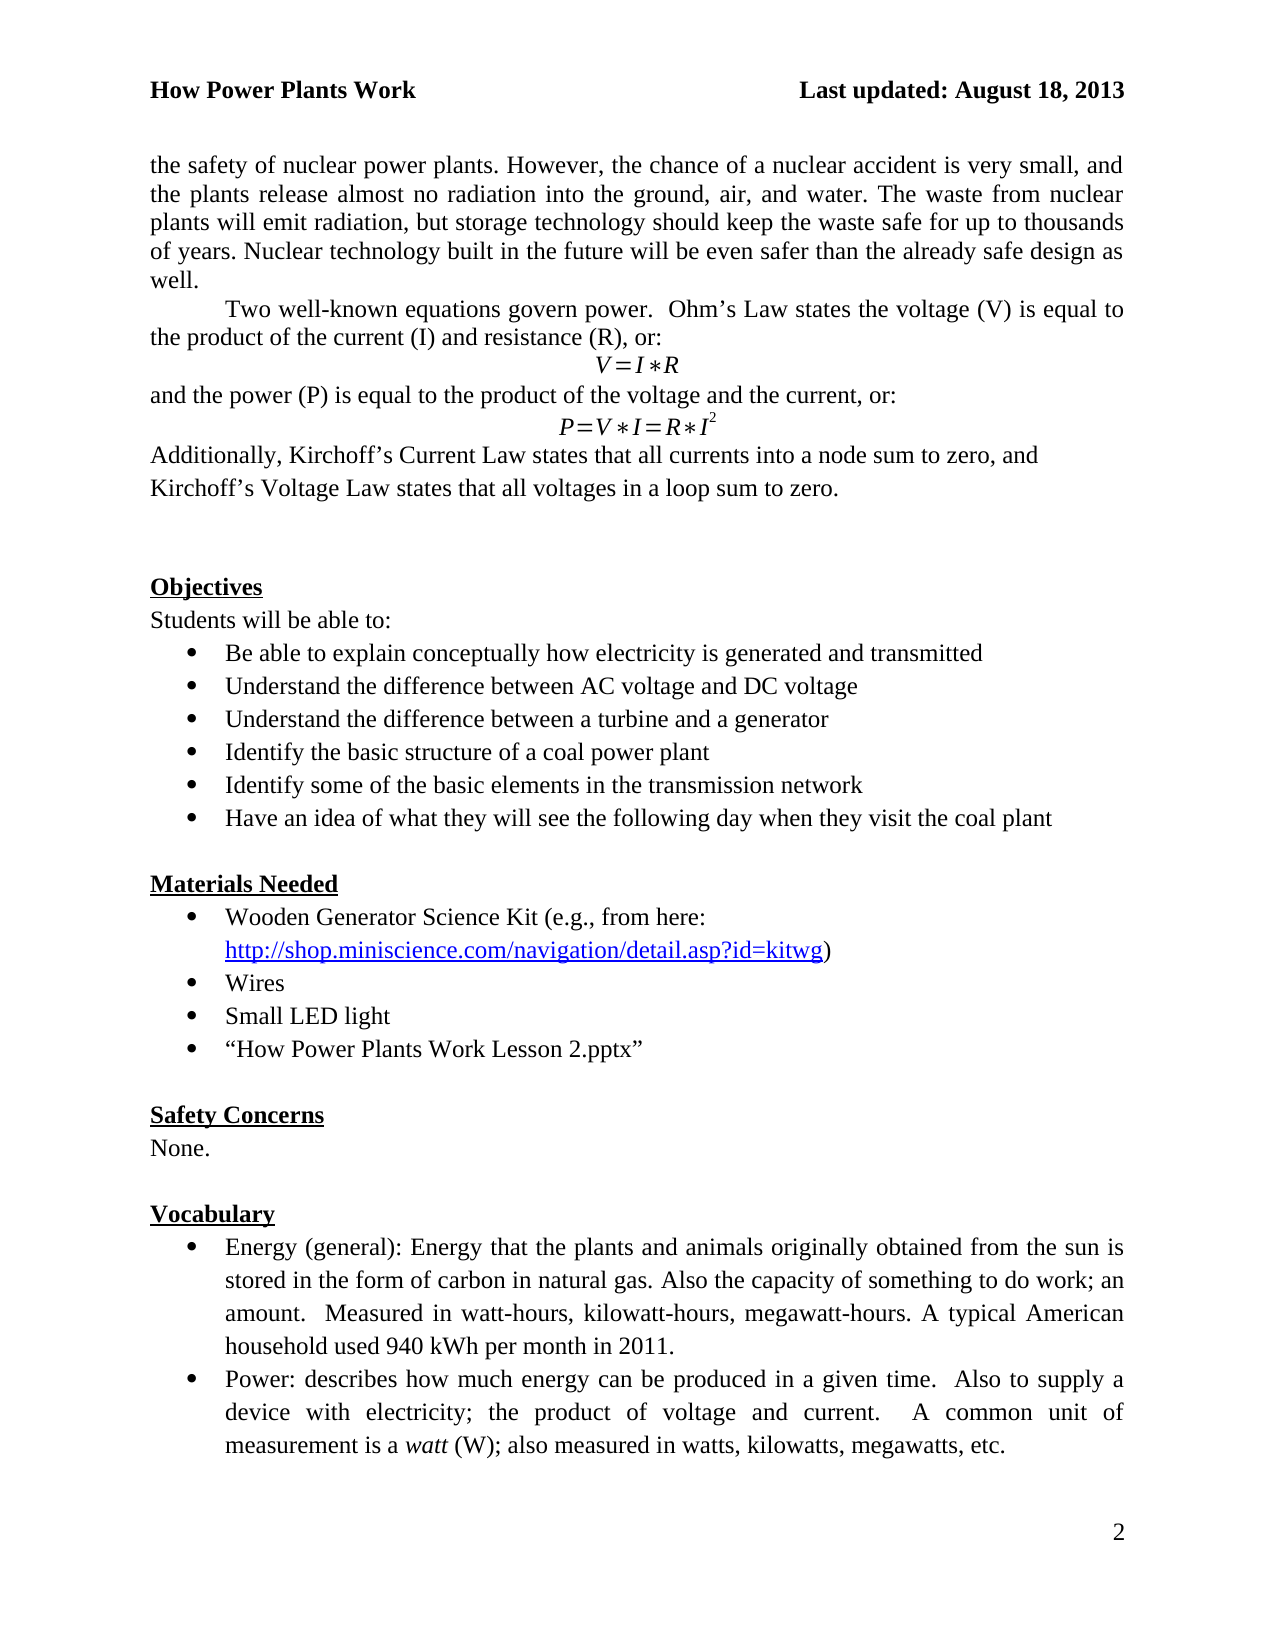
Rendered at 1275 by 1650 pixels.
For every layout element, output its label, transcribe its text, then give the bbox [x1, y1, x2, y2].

list Identify the basic structure of a coal power plant [187, 737, 1125, 766]
text Safety Concerns [150, 1100, 1125, 1129]
text Two well-known equations govern power. Ohm’s Law states the voltage (V) is equal to the product of the current (I) and resistance (R), or: [150, 294, 1125, 351]
text Additionally, Kirchoff’s Current Law states that all currents into a node sum to zero, and Kirchoff’s Voltage Law states that all voltages in a loop sum to zero. [150, 440, 1125, 502]
list Have an idea of what they will see the following day when they visit the coal plant [187, 803, 1125, 832]
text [150, 150, 1125, 294]
list Wooden Generator Science Kit (e.g., from here: http://shop.miniscience.com/navigation/detail.asp?id=kitwg) [187, 902, 1125, 964]
list Identify some of the basic elements in the transmission network [187, 770, 1125, 799]
list Be able to explain conceptually how electricity is generated and transmitted [187, 638, 1125, 667]
text Materials Needed [150, 869, 1125, 898]
list Power: describes how much energy can be produced in a given time. Also to supply a device with electricity; the product of voltage and current. A common unit of measurement is a watt (W); also measured in watts, kilowatts, megawatts, etc. [187, 1364, 1125, 1459]
list Wires [187, 968, 1125, 997]
list Energy (general): Energy that the plants and animals originally obtained from the sun is stored in the form of carbon in natural gas. Also the capacity of something to do work; an amount. Measured in watt-hours, kilowatt-hours, megawatt-hours. A typical American household used 940 kWh per month in 2011. [187, 1232, 1125, 1360]
text Objectives [150, 572, 1125, 601]
text Students will be able to: [150, 605, 1125, 634]
list “How Power Plants Work Lesson 2.pptx” [187, 1034, 1125, 1063]
text None. [150, 1133, 1125, 1162]
text and the power (P) is equal to the product of the voltage and the current, or: [150, 380, 1125, 409]
list Small LED light [187, 1001, 1125, 1030]
list Understand the difference between a turbine and a generator [187, 704, 1125, 733]
text Vocabulary [150, 1199, 1125, 1228]
list Understand the difference between AC voltage and DC voltage [187, 671, 1125, 700]
